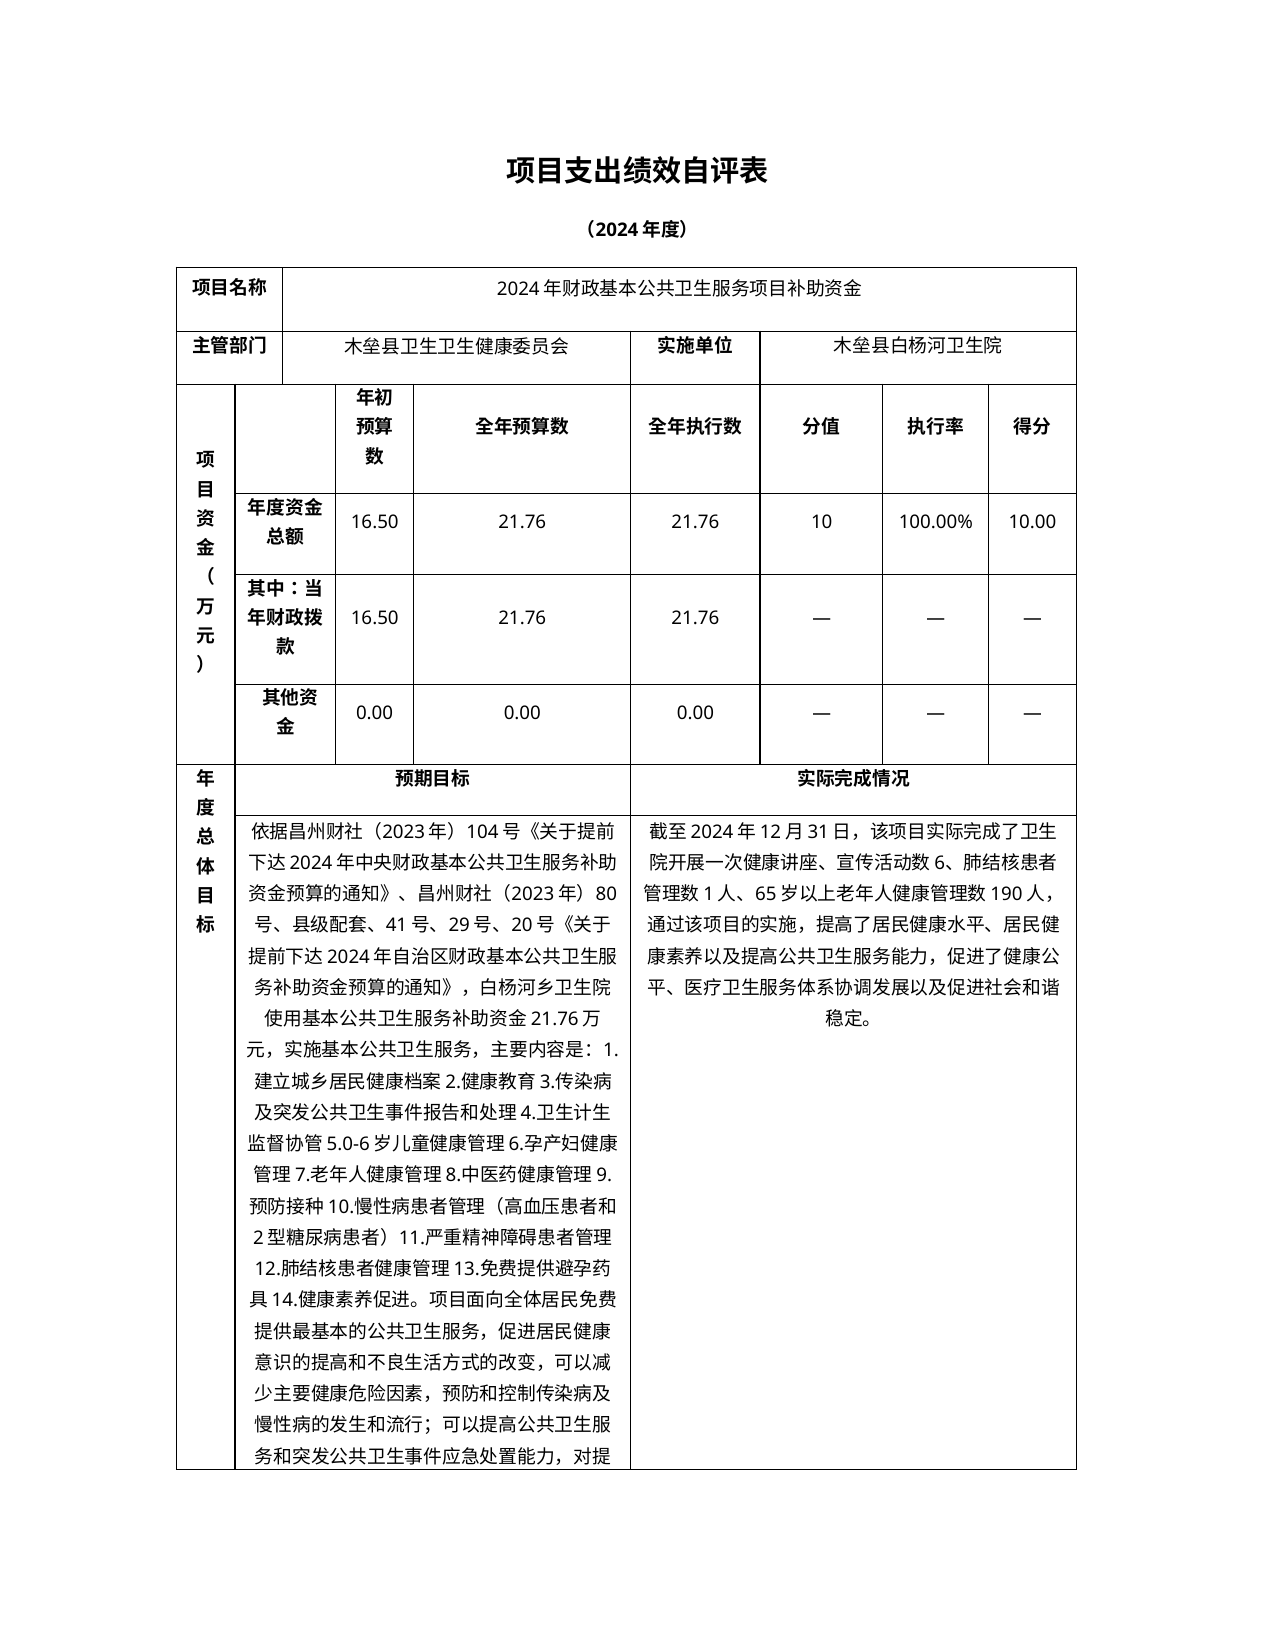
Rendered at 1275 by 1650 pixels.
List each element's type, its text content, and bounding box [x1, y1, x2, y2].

text （2024年度） [187, 216, 1087, 242]
table_cell — [761, 575, 882, 683]
table_cell 项目资金 （万元） [177, 385, 234, 764]
table_cell 21.76 [631, 575, 759, 683]
table_cell 全年预算数 [414, 385, 630, 493]
table_cell 全年执行数 [631, 385, 759, 493]
table_cell 0.00 [631, 685, 759, 764]
table_cell 执行率 [883, 385, 988, 493]
table_cell 10 [761, 494, 882, 574]
table_cell 实际完成情况 [631, 765, 1076, 815]
table_cell 分值 [761, 385, 882, 493]
table_header 项目名称 [177, 268, 282, 331]
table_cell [631, 816, 1076, 1468]
table_cell 其他资金 [236, 685, 335, 764]
table_cell 21.76 [414, 575, 630, 683]
table_cell 0.00 [336, 685, 413, 764]
table_cell 0.00 [414, 685, 630, 764]
table_cell 16.50 [336, 494, 413, 574]
table_cell — [989, 685, 1076, 764]
table_cell 得分 [989, 385, 1076, 493]
text 项目支出绩效自评表 [187, 150, 1087, 190]
table_cell 木垒县卫生卫生健康委员会 [283, 332, 630, 383]
table_cell 年初预算数 [336, 385, 413, 493]
table_cell [236, 385, 335, 493]
table_cell 21.76 [631, 494, 759, 574]
table_cell — [761, 685, 882, 764]
table_cell 木垒县白杨河卫生院 [761, 332, 1076, 383]
table_cell 16.50 [336, 575, 413, 683]
table_cell — [883, 575, 988, 683]
table_cell 其中：当年财政拨款 [236, 575, 335, 683]
table_cell 实施单位 [631, 332, 759, 383]
table_cell 预期目标 [236, 765, 630, 815]
table_cell 主管部门 [177, 332, 282, 383]
table_cell 100.00% [883, 494, 988, 574]
table_cell — [989, 575, 1076, 683]
table_cell 21.76 [414, 494, 630, 574]
table_cell — [883, 685, 988, 764]
table_cell 10.00 [989, 494, 1076, 574]
table_header 2024年财政基本公共卫生服务项目补助资金 [283, 268, 1076, 331]
table_cell 年度总体目标 [177, 765, 234, 1468]
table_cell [236, 816, 630, 1468]
table_cell 年度资金总额 [236, 494, 335, 574]
